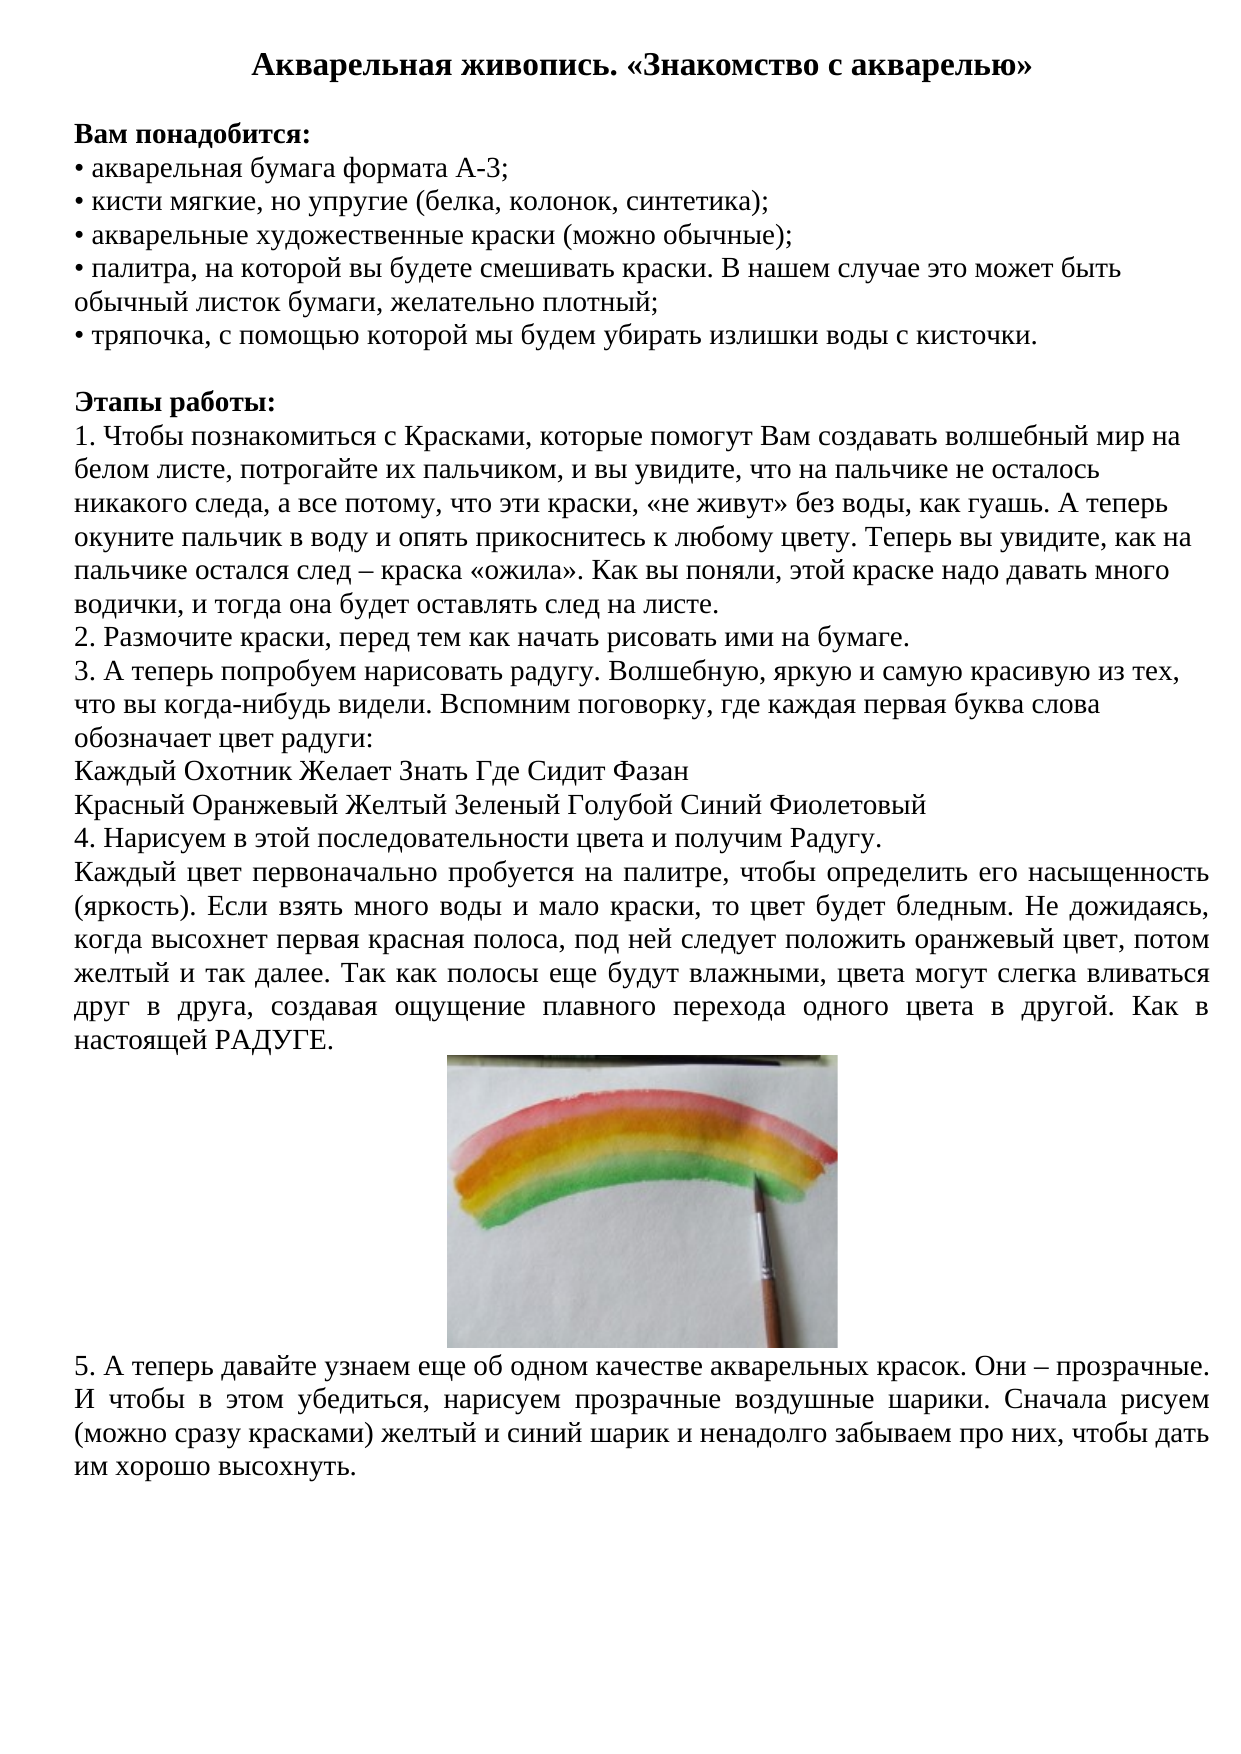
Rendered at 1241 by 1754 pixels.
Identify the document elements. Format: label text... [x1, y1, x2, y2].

text Этапы работы: 1. Чтобы познакомиться с Красками, которые помогут Вам создавать волшебный мир на белом листе, потрогайте их пальчиком, и вы увидите, что на пальчике не осталось никакого следа, а все потому, что эти краски, «не живут» без воды, как гуашь. А теперь окуните пальчик в воду и опять прикоснитесь к любому цвету. Теперь вы увидите, как на пальчике остался след – краска «ожила». Как вы поняли, этой краске надо давать много водички, и тогда она будет оставлять след на листе. [74, 384, 1211, 619]
text 5. А теперь давайте узнаем еще об одном качестве акварельных красок. Они – прозрачные. И чтобы в этом убедиться, нарисуем прозрачные воздушные шарики. Сначала рисуем (можно сразу красками) желтый и синий шарик и ненадолго забываем про них, чтобы дать им хорошо высохнуть. [74, 1348, 1211, 1482]
text Акварельная живопись. «Знакомство с акварелью» [74, 44, 1211, 83]
text Вам понадобится: • акварельная бумага формата А-3; • кисти мягкие, но упругие (белка, колонок, синтетика); • акварельные художественные краски (можно обычные); • палитра, на которой вы будете смешивать краски. В нашем случае это может быть обычный листок бумаги, желательно плотный; [74, 116, 1211, 317]
text 3. А теперь попробуем нарисовать радугу. Волшебную, яркую и самую красивую из тех, что вы когда-нибудь видели. Вспомним поговорку, где каждая первая буква слова обозначает цвет радуги: Каждый Охотник Желает Знать Где Сидит Фазан Красный Оранжевый Желтый Зеленый Голубой Синий Фиолетовый [74, 653, 1211, 821]
text 4. Нарисуем в этой последовательности цвета и получим Радугу. [74, 821, 1211, 854]
picture [447, 1055, 838, 1348]
text Каждый цвет первоначально пробуется на палитре, чтобы определить его насыщенность (яркость). Если взять много воды и мало краски, то цвет будет бледным. Не дожидаясь, когда высохнет первая красная полоса, под ней следует положить оранжевый цвет, потом желтый и так далее. Так как полосы еще будут влажными, цвета могут слегка вливаться друг в друга, создавая ощущение плавного перехода одного цвета в другой. Как в настоящей РАДУГЕ. [74, 854, 1211, 1055]
text 2. Размочите краски, перед тем как начать рисовать ими на бумаге. [74, 619, 1211, 653]
text • тряпочка, с помощью которой мы будем убирать излишки воды с кисточки. [74, 317, 1211, 351]
